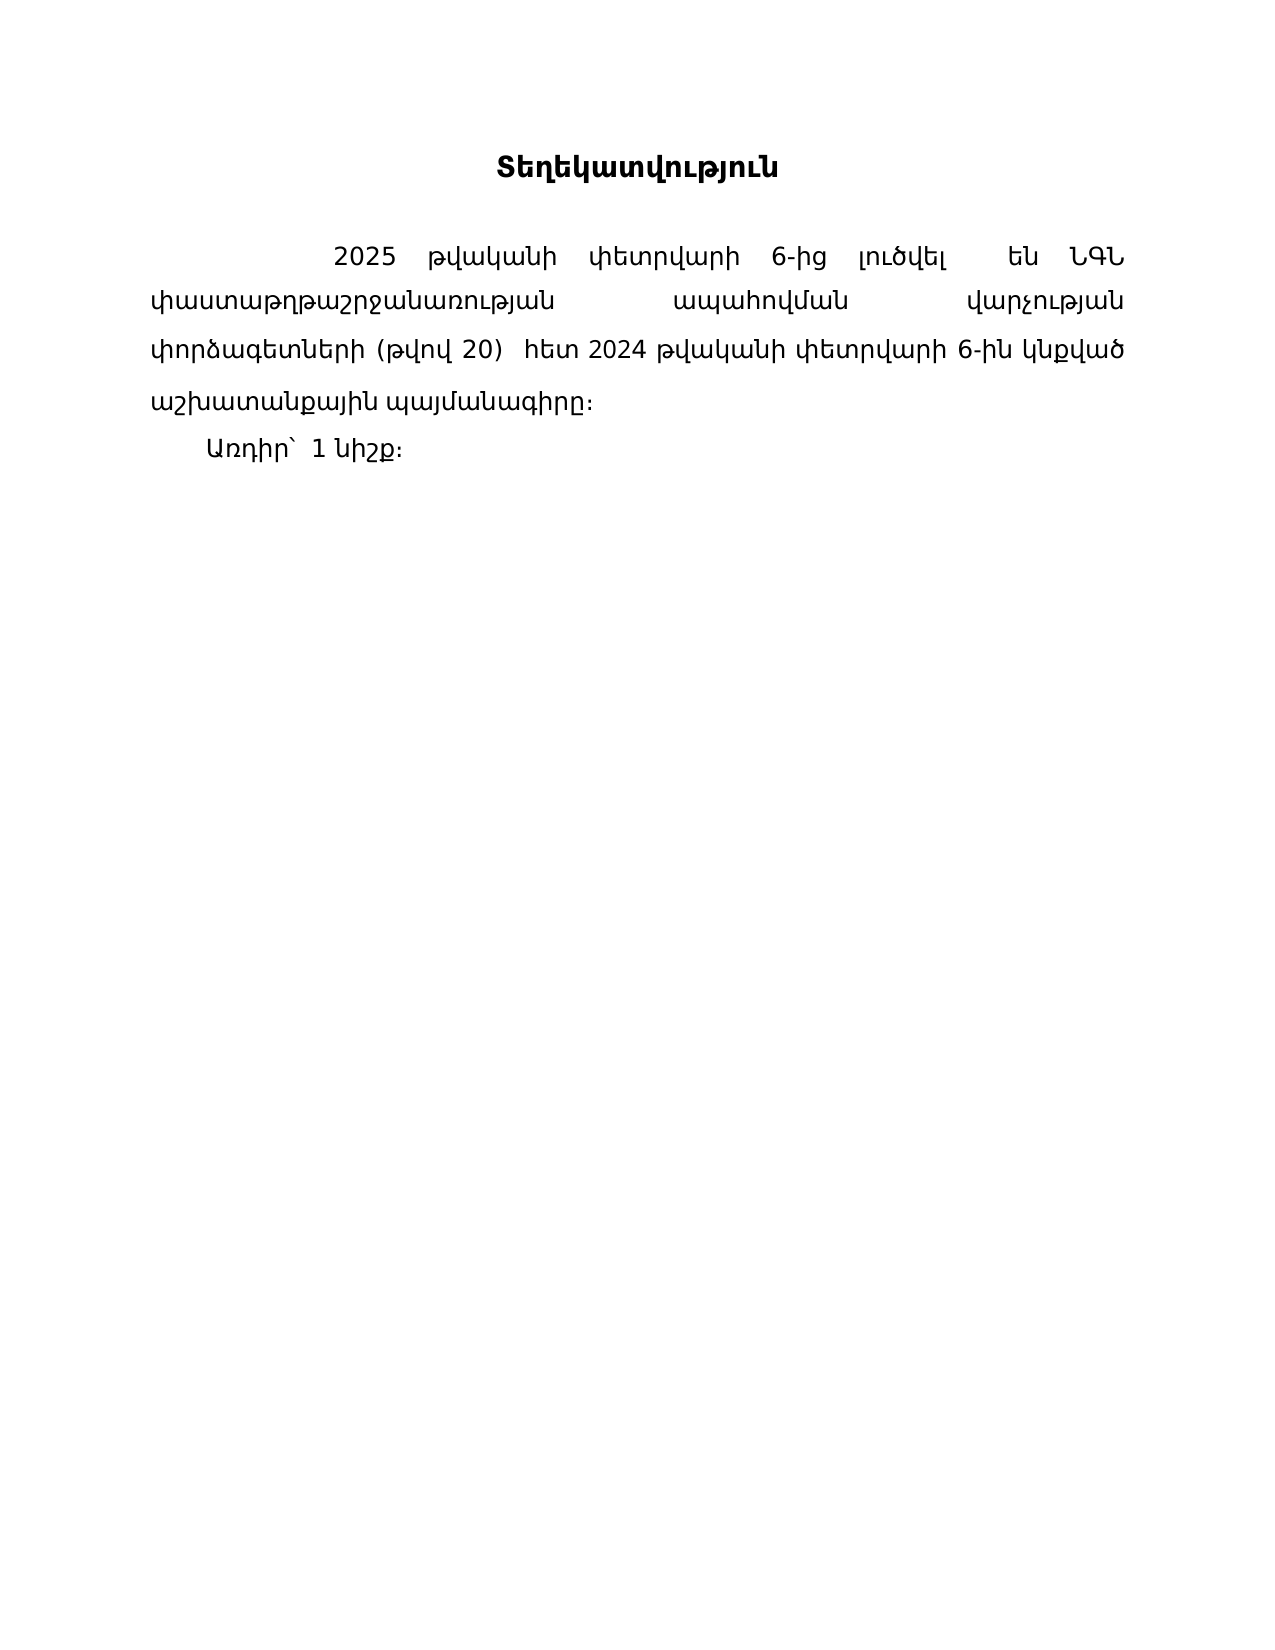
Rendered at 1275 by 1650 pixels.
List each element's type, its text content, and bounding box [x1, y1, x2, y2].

text Առդիր՝ 1 նիշք։ [150, 434, 1125, 463]
text 2025 թվականի փետրվարի 6-ից լուծվել են ՆԳՆ փաստաթղթաշրջանառության ապահովման վարչության փորձագետների (թվով 20) հետ 2024 թվականի փետրվարի 6-ին կնքված աշխատանքային պայմանագիրը։ [150, 242, 1125, 417]
text Տեղեկատվություն [150, 150, 1125, 184]
